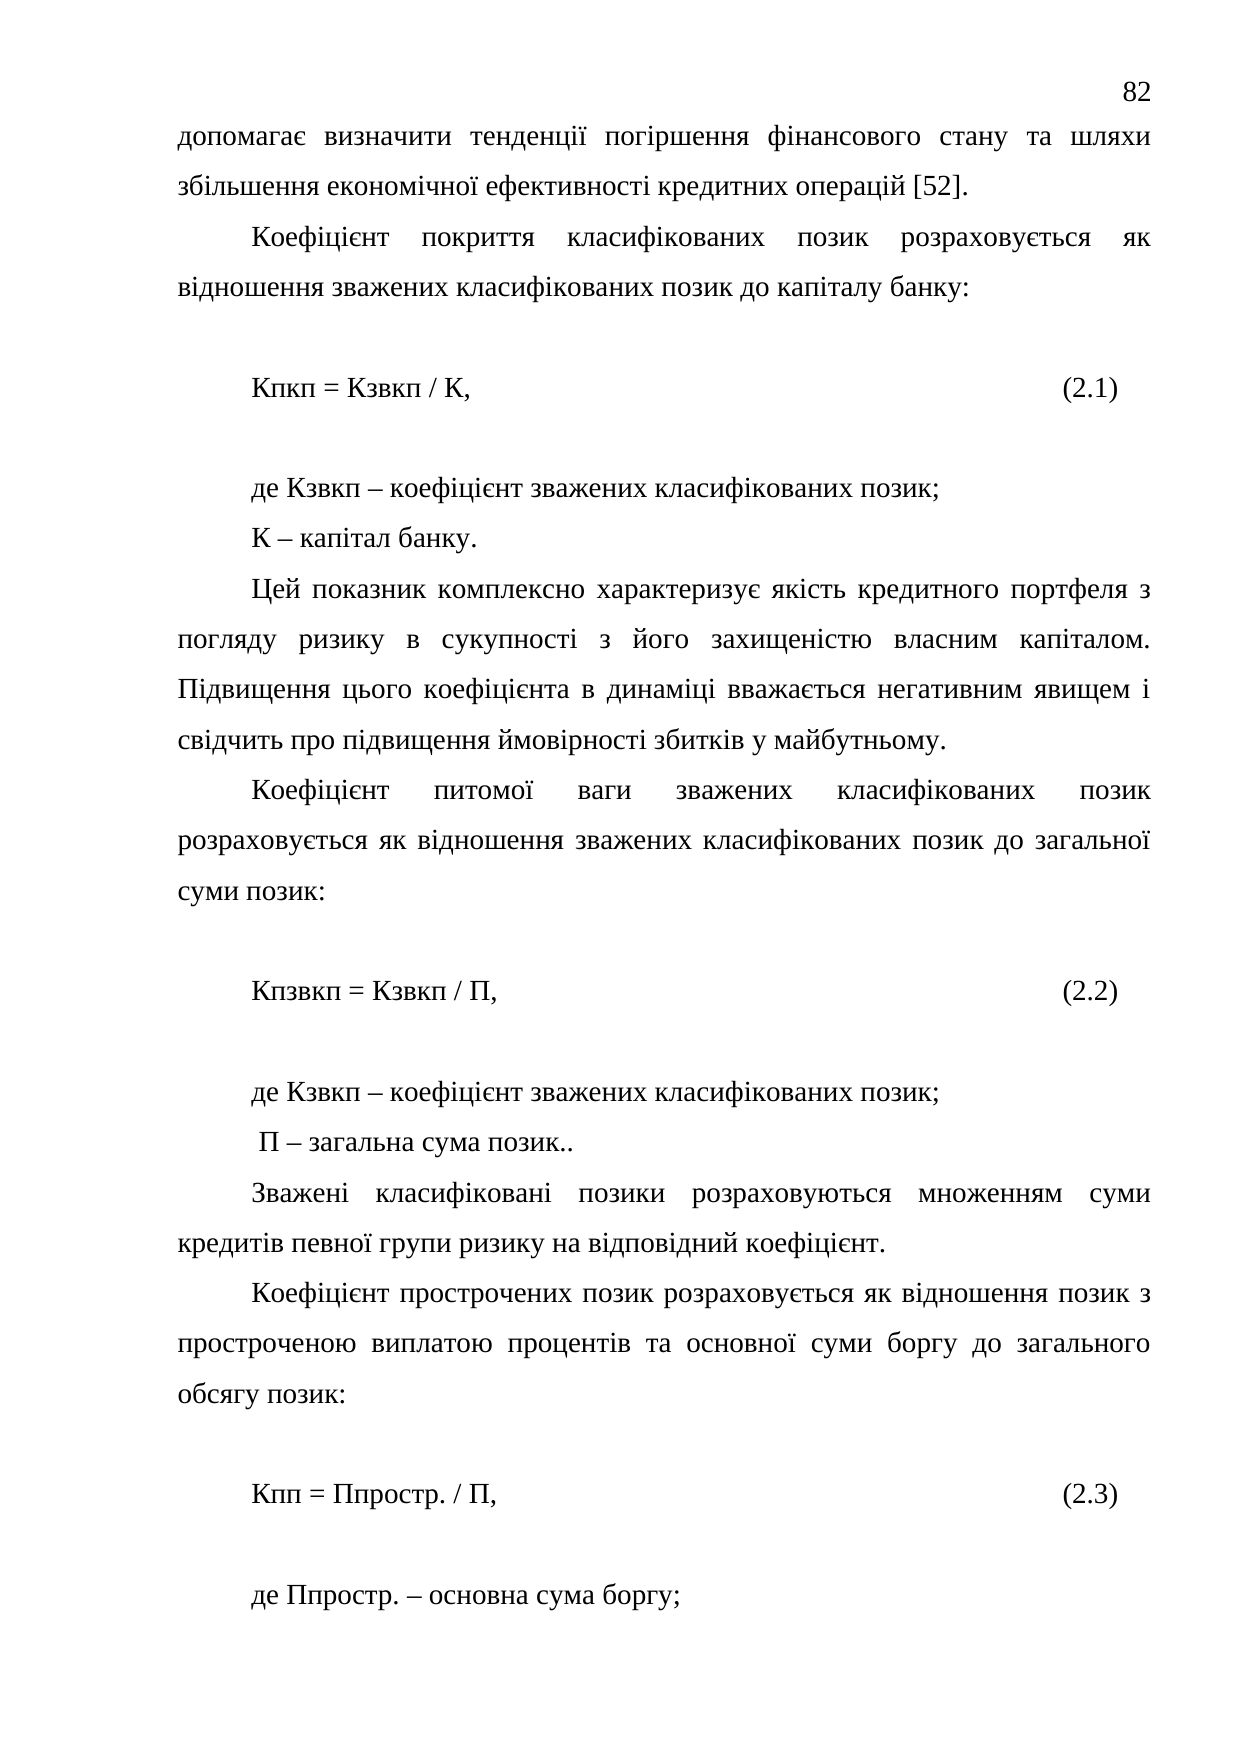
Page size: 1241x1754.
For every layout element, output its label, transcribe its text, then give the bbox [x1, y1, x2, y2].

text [177, 118, 1152, 202]
text Кпкп = Кзвкп / К, (2.1) [177, 370, 1152, 403]
text Зважені класифіковані позики розраховуються множенням суми кредитів певної групи ризику на відповідний коефіцієнт. [177, 1175, 1152, 1258]
text Кпп = Ппростр. / П, (2.3) [177, 1477, 1152, 1510]
text де Кзвкп – коефіцієнт зважених класифікованих позик; [177, 1074, 1152, 1108]
text Цей показник комплексно характеризує якість кредитного портфеля з погляду ризику в сукупності з його захищеністю власним капіталом. Підвищення цього коефіцієнта в динаміці вважається негативним явищем і свідчить про підвищення ймовірності збитків у майбутньому. [177, 571, 1152, 755]
text Кпзвкп = Кзвкп / П, (2.2) [177, 973, 1152, 1007]
text К – капітал банку. [177, 521, 1152, 554]
text Коефіцієнт прострочених позик розраховується як відношення позик з простроченою виплатою процентів та основної суми боргу до загального обсягу позик: [177, 1275, 1152, 1409]
text Коефіцієнт покриття класифікованих позик розраховується як відношення зважених класифікованих позик до капіталу банку: [177, 219, 1152, 303]
text Коефіцієнт питомої ваги зважених класифікованих позик розраховується як відношення зважених класифікованих позик до загальної суми позик: [177, 772, 1152, 906]
text де Кзвкп – коефіцієнт зважених класифікованих позик; [177, 470, 1152, 504]
text П – загальна сума позик.. [177, 1124, 1152, 1158]
text де Ппростр. – основна сума боргу; [177, 1577, 1152, 1611]
